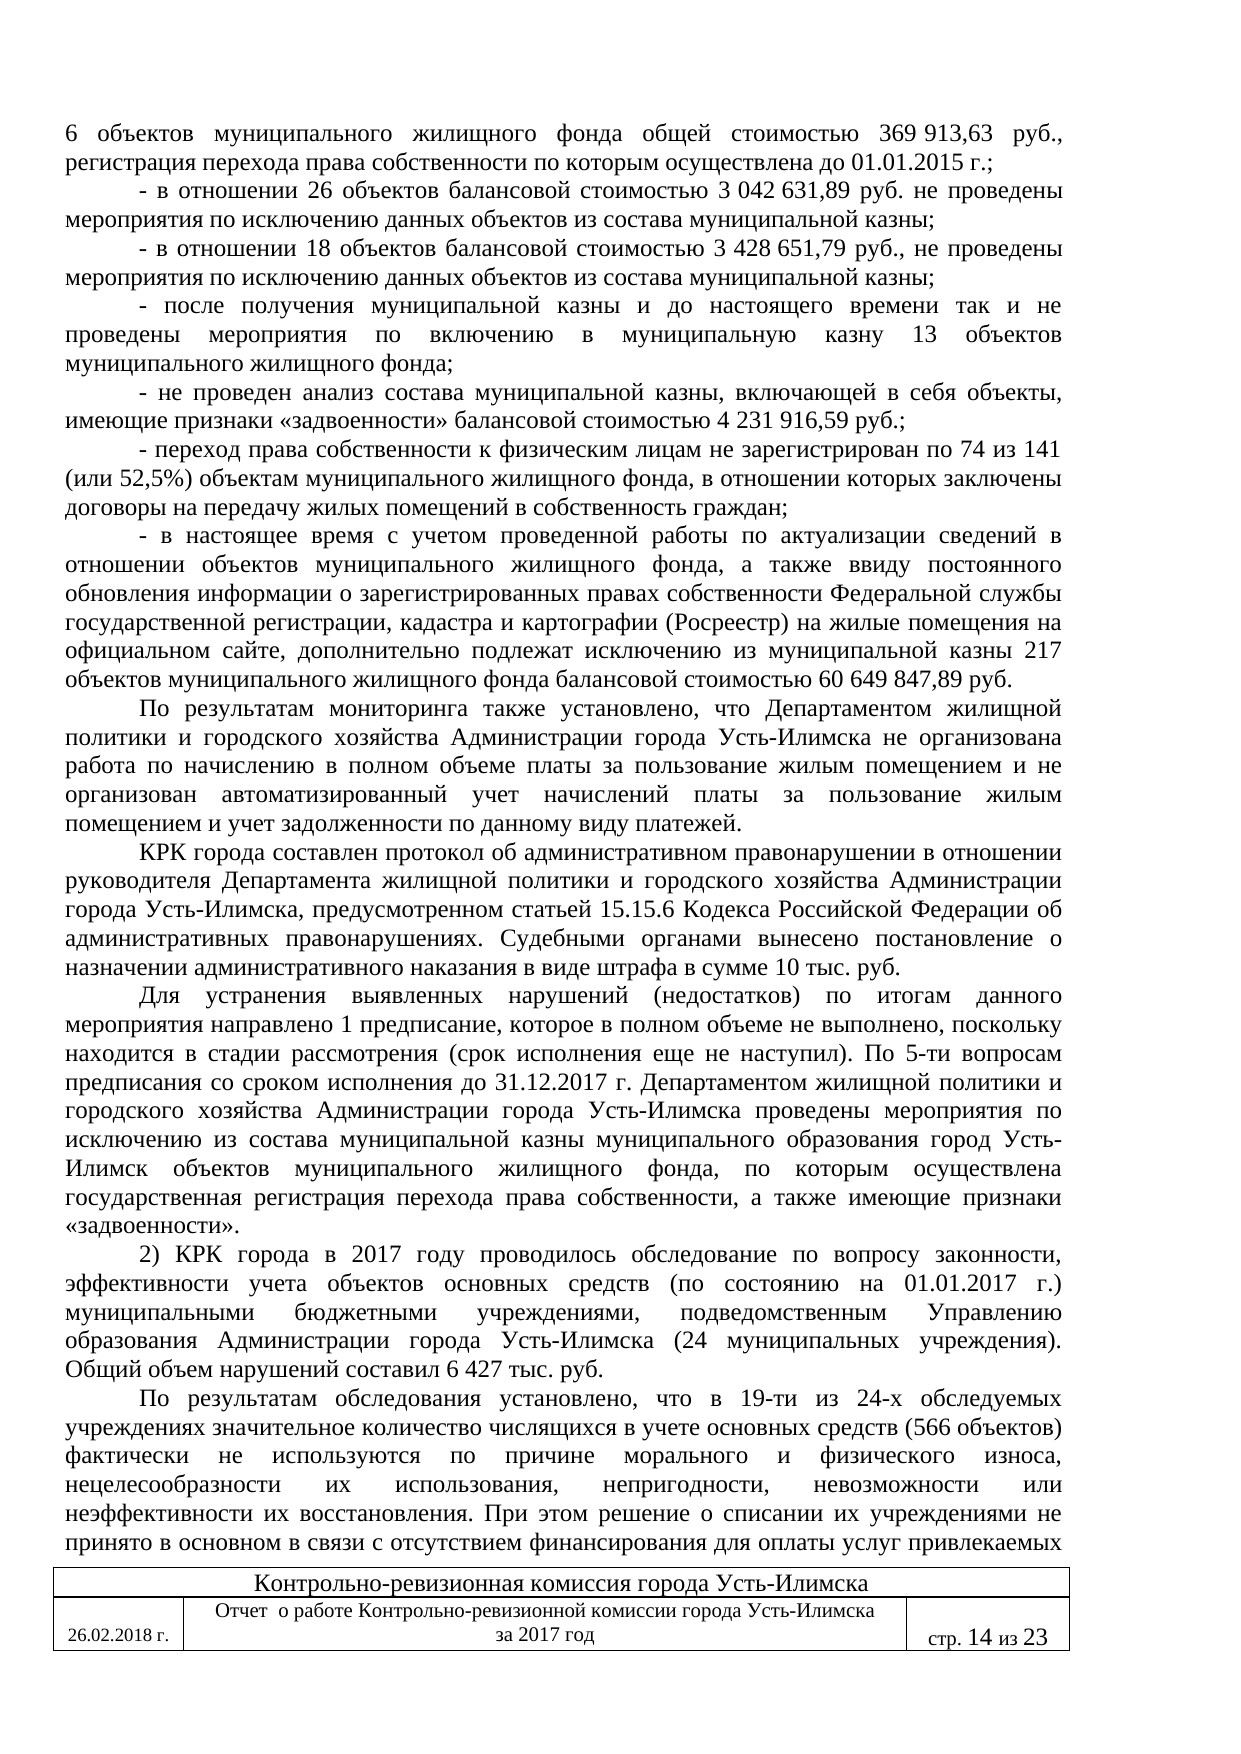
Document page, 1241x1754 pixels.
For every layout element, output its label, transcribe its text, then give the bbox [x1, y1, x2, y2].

text Для устранения выявленных нарушений (недостатков) по итогам данного мероприятия направлено 1 предписание, которое в полном объеме не выполнено, поскольку находится в стадии рассмотрения (срок исполнения еще не наступил). По 5-ти вопросам предписания со сроком исполнения до 31.12.2017 г. Департаментом жилищной политики и городского хозяйства Администрации города Усть-Илимска проведены мероприятия по исключению из состава муниципальной казны муниципального образования город Усть-Илимск объектов муниципального жилищного фонда, по которым осуществлена государственная регистрация перехода права собственности, а также имеющие признаки «задвоенности». [65, 981, 1063, 1239]
text - не проведен анализ состава муниципальной казны, включающей в себя объекты, имеющие признаки «задвоенности» балансовой стоимостью 4 231 916,59 руб.; [65, 377, 1063, 434]
text - после получения муниципальной казны и до настоящего времени так и не проведены мероприятия по включению в муниципальную казну 13 объектов муниципального жилищного фонда; [65, 291, 1063, 377]
text КРК города составлен протокол об административном правонарушении в отношении руководителя Департамента жилищной политики и городского хозяйства Администрации города Усть-Илимска, предусмотренном статьей 15.15.6 Кодекса Российской Федерации об административных правонарушениях. Судебными органами вынесено постановление о назначении административного наказания в виде штрафа в сумме 10 тыс. руб. [65, 837, 1063, 981]
text - переход права собственности к физическим лицам не зарегистрирован по 74 из 141 (или 52,5%) объектам муниципального жилищного фонда, в отношении которых заключены договоры на передачу жилых помещений в собственность граждан; [65, 434, 1063, 521]
text 2) КРК города в 2017 году проводилось обследование по вопросу законности, эффективности учета объектов основных средств (по состоянию на 01.01.2017 г.) муниципальными бюджетными учреждениями, подведомственным Управлению образования Администрации города Усть-Илимска (24 муниципальных учреждения). Общий объем нарушений составил 6 427 тыс. руб. [65, 1239, 1063, 1383]
text - в отношении 26 объектов балансовой стоимостью 3 042 631,89 руб. не проведены мероприятия по исключению данных объектов из состава муниципальной казны; [65, 176, 1063, 233]
text - в отношении 18 объектов балансовой стоимостью 3 428 651,79 руб., не проведены мероприятия по исключению данных объектов из состава муниципальной казны; [65, 233, 1063, 291]
text По результатам мониторинга также установлено, что Департаментом жилищной политики и городского хозяйства Администрации города Усть-Илимска не организована работа по начислению в полном объеме платы за пользование жилым помещением и не организован автоматизированный учет начислений платы за пользование жилым помещением и учет задолженности по данному виду платежей. [65, 693, 1063, 837]
text - в настоящее время с учетом проведенной работы по актуализации сведений в отношении объектов муниципального жилищного фонда, а также ввиду постоянного обновления информации о зарегистрированных правах собственности Федеральной службы государственной регистрации, кадастра и картографии (Росреестр) на жилые помещения на официальном сайте, дополнительно подлежат исключению из муниципальной казны 217 объектов муниципального жилищного фонда балансовой стоимостью 60 649 847,89 руб. [65, 521, 1063, 693]
